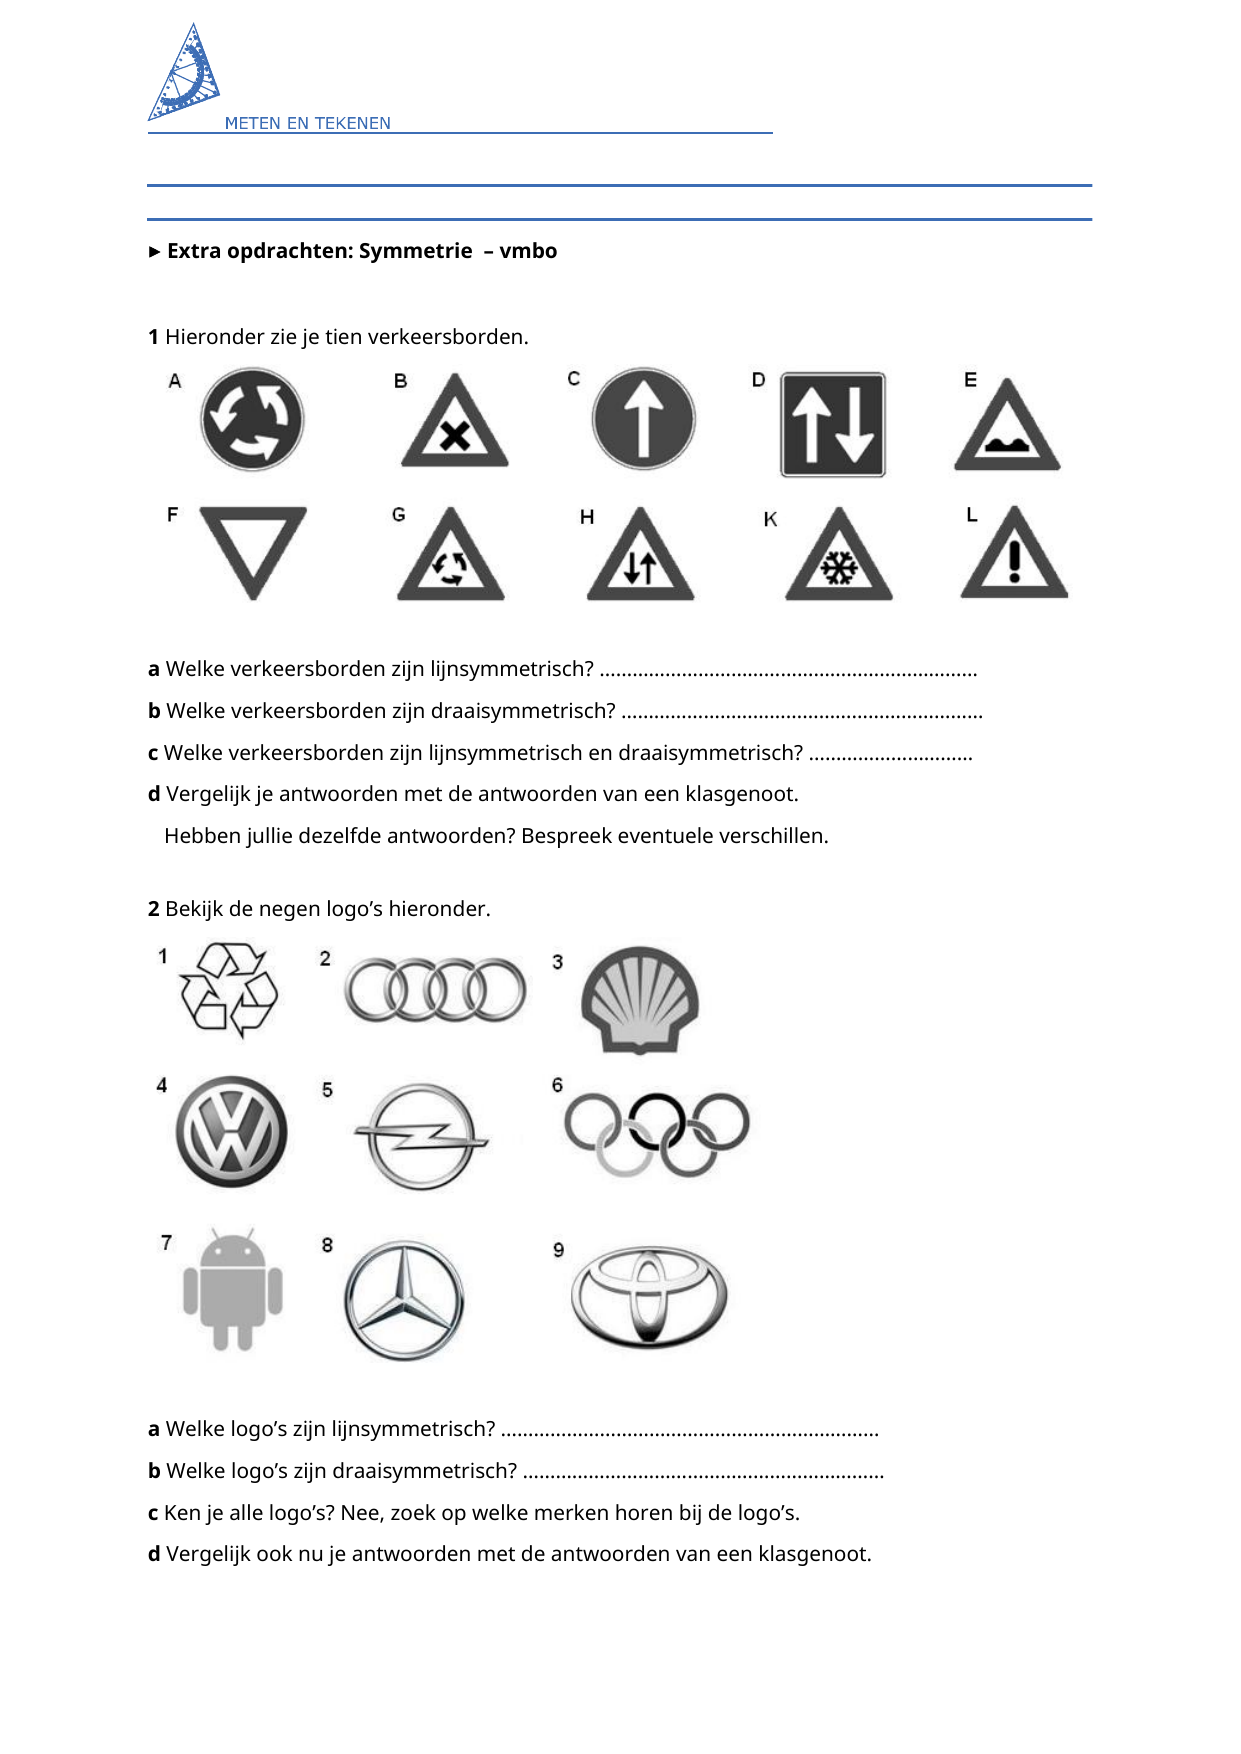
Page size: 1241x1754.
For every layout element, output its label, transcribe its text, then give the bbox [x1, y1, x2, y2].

text c Ken je alle logo’s? Nee, zoek op welke merken horen bij de logo’s. [148, 1487, 1093, 1528]
text b Welke verkeersborden zijn draaisymmetrisch? ………………………………………………………… [148, 685, 1093, 727]
picture [147, 937, 763, 1389]
text Hebben jullie dezelfde antwoorden? Bespreek eventuele verschillen. [148, 810, 1093, 852]
text a Welke logo’s zijn lijnsymmetrisch? …………………………………………………………… [148, 1403, 1093, 1445]
text 2 Bekijk de negen logo’s hieronder. [148, 894, 1093, 923]
text c Welke verkeersborden zijn lijnsymmetrisch en draaisymmetrisch? ………………………… [148, 727, 1093, 768]
picture [147, 364, 1092, 629]
text d Vergelijk ook nu je antwoorden met de antwoorden van een klasgenoot. [148, 1528, 1093, 1570]
text Extra opdrachten: Symmetrie – vmbo [148, 190, 1093, 265]
text d Vergelijk je antwoorden met de antwoorden van een klasgenoot. [148, 768, 1093, 810]
text b Welke logo’s zijn draaisymmetrisch? ………………………………………………………… [148, 1445, 1093, 1487]
text a Welke verkeersborden zijn lijnsymmetrisch? …………………………………………………………… [148, 643, 1093, 685]
text 1 Hieronder zie je tien verkeersborden. [148, 322, 1093, 350]
